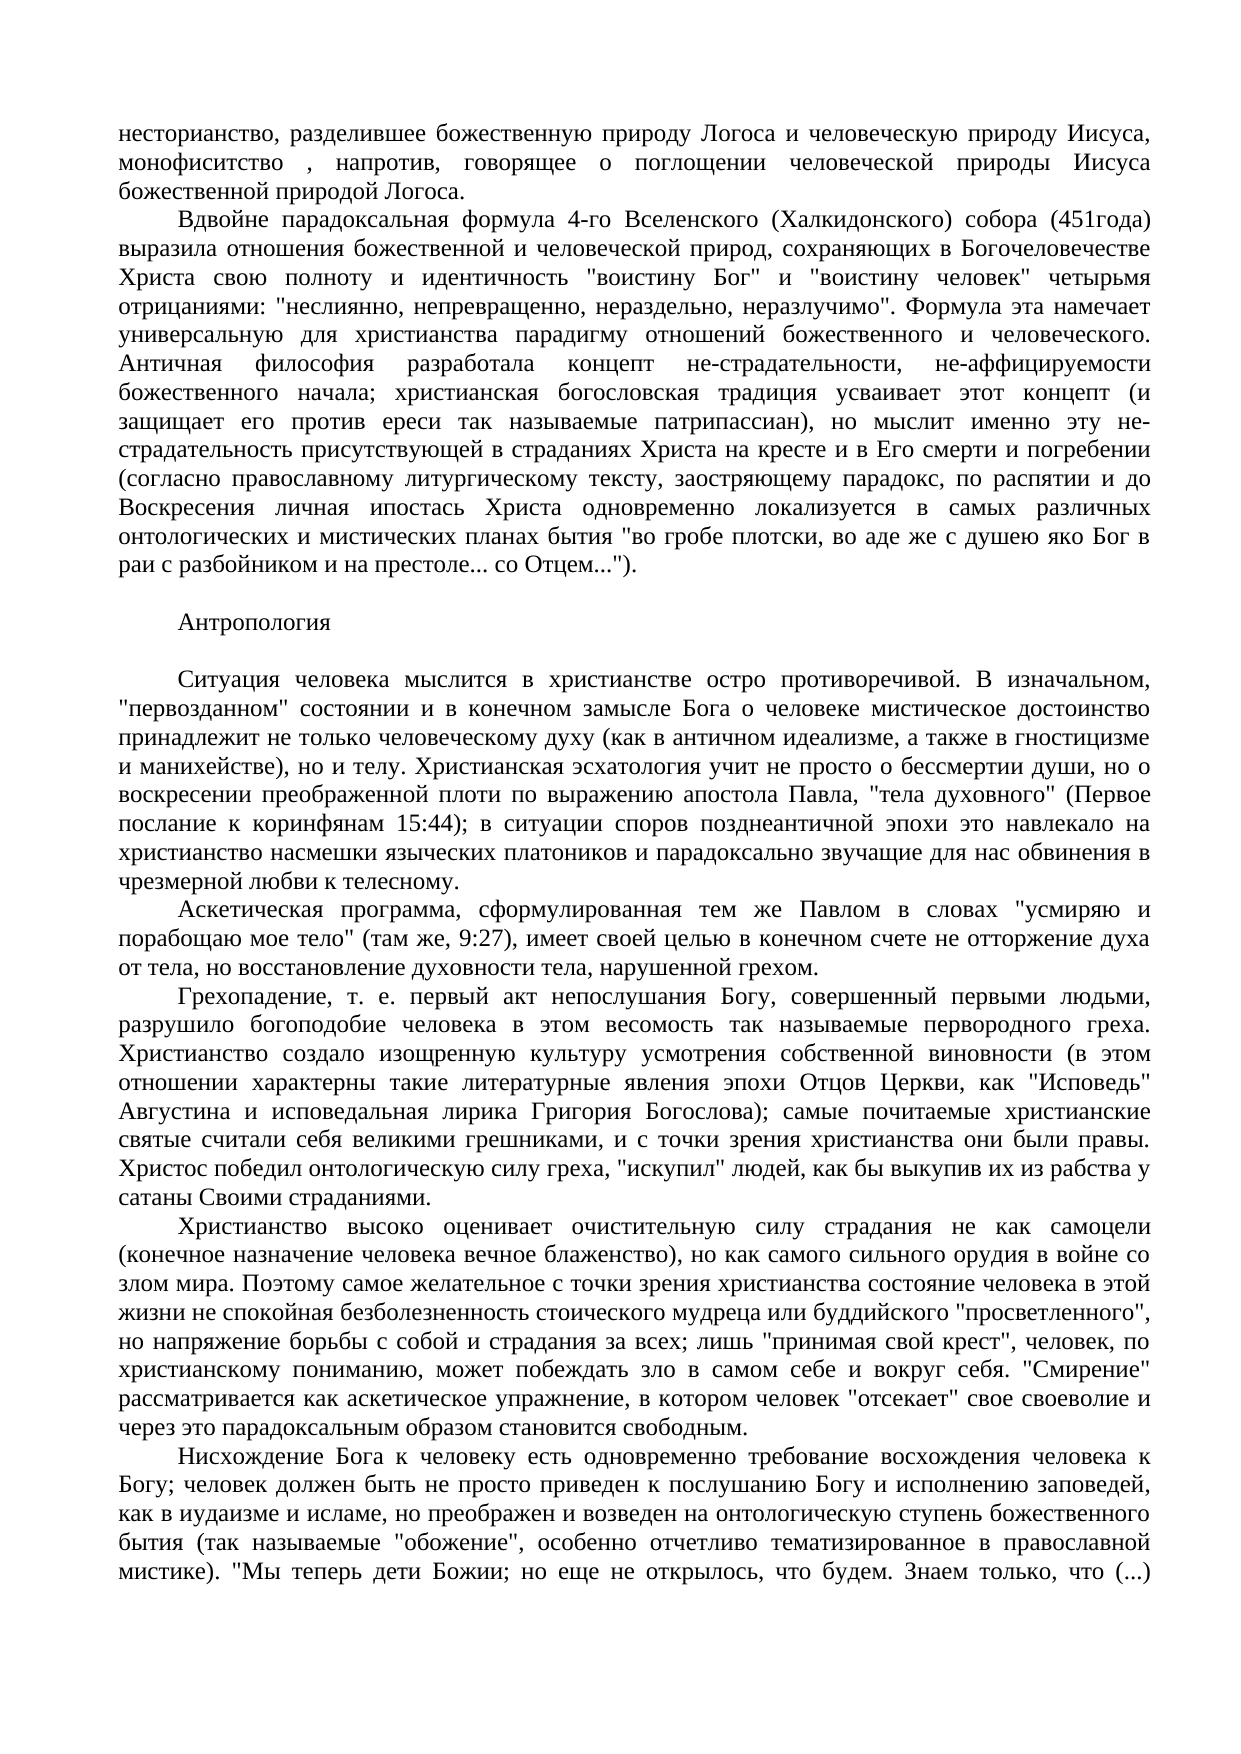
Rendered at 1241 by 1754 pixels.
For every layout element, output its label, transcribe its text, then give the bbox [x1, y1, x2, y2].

text Грехопадение, т. е. первый акт непослушания Богу, совершенный первыми людьми, разрушило богоподобие человека в этом весомость так называемые первородного греха. Христианство создало изощренную культуру усмотрения собственной виновности (в этом отношении характерны такие литературные явления эпохи Отцов Церкви, как "Исповедь" Августина и исповедальная лирика Григория Богослова); самые почитаемые христианские святые считали себя великими грешниками, и с точки зрения христианства они были правы. Христос победил онтологическую силу греха, "искупил" людей, как бы выкупив их из рабства у сатаны Своими страданиями. [118, 981, 1152, 1211]
text Христианство высоко оценивает очистительную силу страдания не как самоцели (конечное назначение человека вечное блаженство), но как самого сильного орудия в войне со злом мира. Поэтому самое желательное с точки зрения христианства состояние человека в этой жизни не спокойная безболезненность стоического мудреца или буддийского "просветленного", но напряжение борьбы с собой и страдания за всех; лишь "принимая свой крест", человек, по христианскому пониманию, может побеждать зло в самом себе и вокруг себя. "Смирение" рассматривается как аскетическое упражнение, в котором человек "отсекает" свое своеволие и через это парадоксальным образом становится свободным. [118, 1211, 1152, 1441]
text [118, 1441, 1152, 1584]
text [118, 118, 1152, 204]
text Антропология [118, 607, 1152, 636]
text Ситуация человека мыслится в христианстве остро противоречивой. В изначальном, "первозданном" состоянии и в конечном замысле Бога о человеке мистическое достоинство принадлежит не только человеческому духу (как в античном идеализме, а также в гностицизме и манихействе), но и телу. Христианская эсхатология учит не просто о бессмертии души, но о воскресении преображенной плоти по выражению апостола Павла, "тела духовного" (Первое послание к коринфянам 15:44); в ситуации споров позднеантичной эпохи это навлекало на христианство насмешки языческих платоников и парадоксально звучащие для нас обвинения в чрезмерной любви к телесному. [118, 664, 1152, 894]
text Аскетическая программа, сформулированная тем же Павлом в словах "усмиряю и порабощаю мое тело" (там же, 9:27), имеет своей целью в конечном счете не отторжение духа от тела, но восстановление духовности тела, нарушенной грехом. [118, 894, 1152, 981]
text Вдвойне парадоксальная формула 4-го Вселенского (Халкидонского) собора (451года) выразила отношения божественной и человеческой природ, сохраняющих в Богочеловечестве Христа свою полноту и идентичность "воистину Бог" и "воистину человек" четырьмя отрицаниями: "неслиянно, непревращенно, нераздельно, неразлучимо". Формула эта намечает универсальную для христианства парадигму отношений божественного и человеческого. Античная философия разработала концепт не-страдательности, не-аффицируемости божественного начала; христианская богословская традиция усваивает этот концепт (и защищает его против ереси так называемые патрипассиан), но мыслит именно эту не-страдательность присутствующей в страданиях Христа на кресте и в Его смерти и погребении (согласно православному литургическому тексту, заостряющему парадокс, по распятии и до Воскресения личная ипостась Христа одновременно локализуется в самых различных онтологических и мистических планах бытия "во гробе плотски, во аде же с душею яко Бог в раи с разбойником и на престоле... со Отцем..."). [118, 204, 1152, 578]
